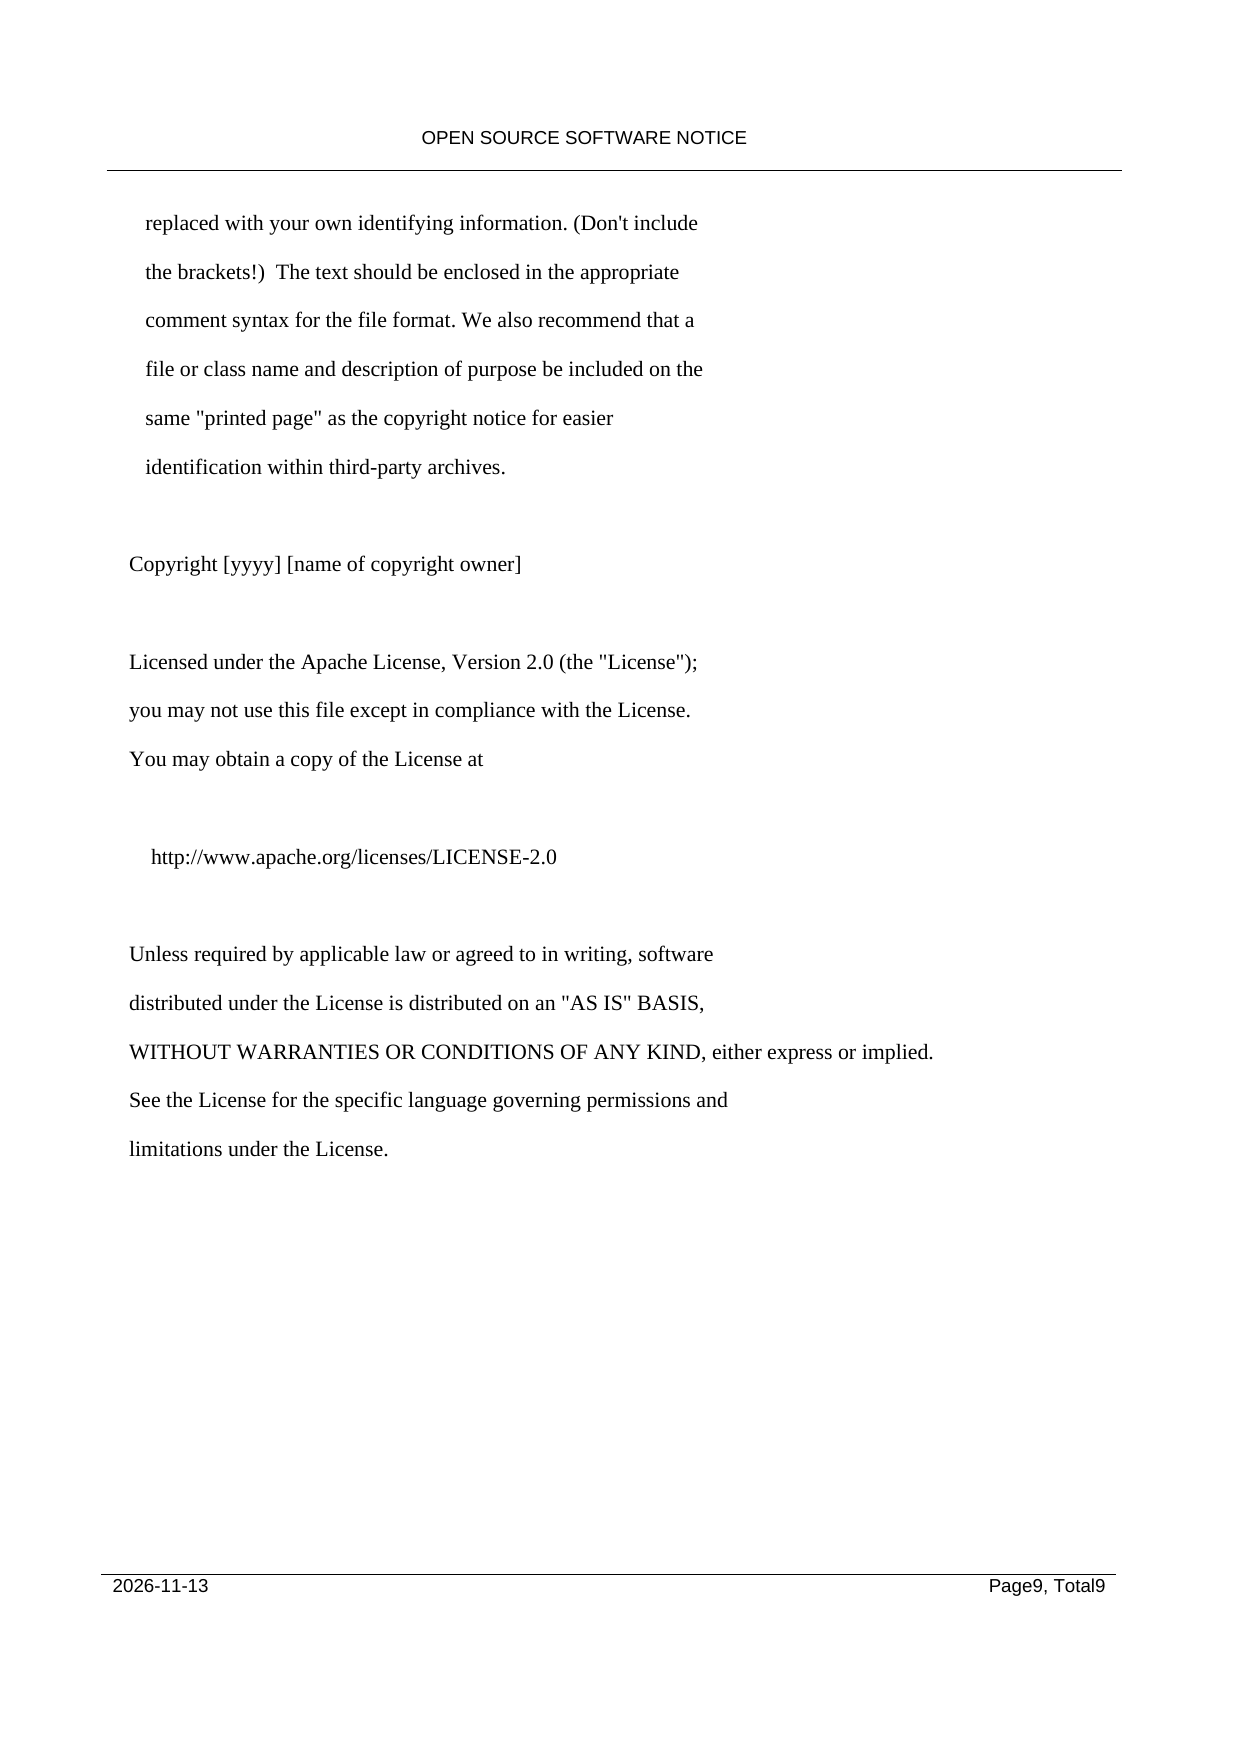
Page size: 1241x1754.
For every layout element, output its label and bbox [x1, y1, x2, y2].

text [112, 206, 1128, 1263]
